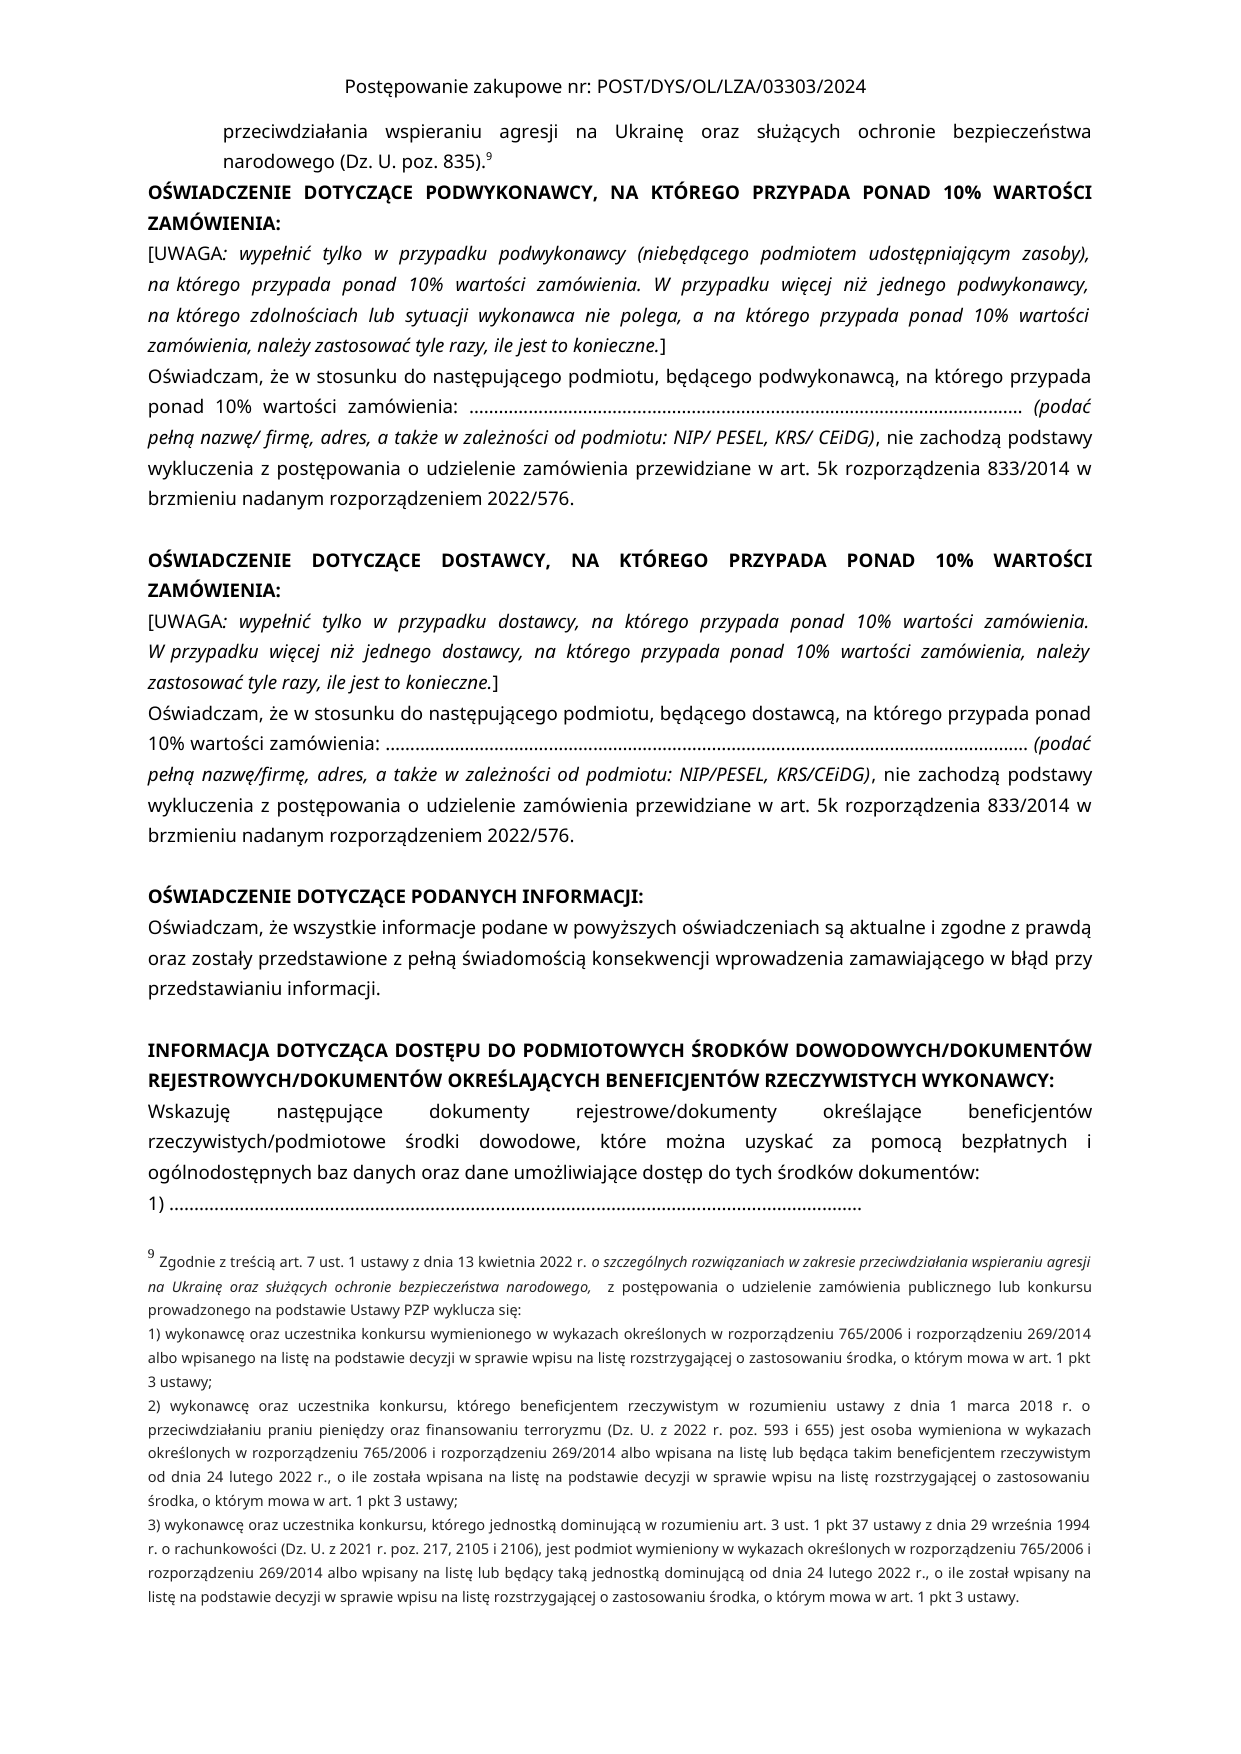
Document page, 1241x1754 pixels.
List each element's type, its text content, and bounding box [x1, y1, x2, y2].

text INFORMACJA DOTYCZĄCA DOSTĘPU DO PODMIOTOWYCH ŚRODKÓW DOWODOWYCH/DOKUMENTÓW REJESTROWYCH/DOKUMENTÓW OKREŚLAJĄCYCH BENEFICJENTÓW RZECZYWISTYCH WYKONAWCY: [148, 1037, 1093, 1093]
text OŚWIADCZENIE DOTYCZĄCE PODWYKONAWCY, NA KTÓREGO PRZYPADA PONAD 10% WARTOŚCI ZAMÓWIENIA: [148, 179, 1093, 236]
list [185, 118, 1093, 174]
text Oświadczam, że w stosunku do następującego podmiotu, będącego podwykonawcą, na którego przypada ponad 10% wartości zamówienia: ……………………………………………………………………………………………….… (podać pełną nazwę/ firmę, adres, a także w zależności od podmiotu: NIP/ PESEL, KRS/ CEiDG), nie zachodzą podstawy wykluczenia z postępowania o udzielenie zamówienia przewidziane w art. 5k rozporządzenia 833/2014 w brzmieniu nadanym rozporządzeniem 2022/576. [148, 363, 1093, 511]
text Oświadczam, że wszystkie informacje podane w powyższych oświadczeniach są aktualne i zgodne z prawdą oraz zostały przedstawione z pełną świadomością konsekwencji wprowadzenia zamawiającego w błąd przy przedstawianiu informacji. [148, 914, 1093, 1001]
text [UWAGA: wypełnić tylko w przypadku podwykonawcy (niebędącego podmiotem udostępniającym zasoby), na którego przypada ponad 10% wartości zamówienia. W przypadku więcej niż jednego podwykonawcy, na którego zdolnościach lub sytuacji wykonawca nie polega, a na którego przypada ponad 10% wartości zamówienia, należy zastosować tyle razy, ile jest to konieczne.] [148, 241, 1093, 358]
text 1) .......................................................................................................................................... [148, 1190, 1093, 1216]
text [UWAGA: wypełnić tylko w przypadku dostawcy, na którego przypada ponad 10% wartości zamówienia. W przypadku więcej niż jednego dostawcy, na którego przypada ponad 10% wartości zamówienia, należy zastosować tyle razy, ile jest to konieczne.] [148, 608, 1093, 695]
text Wskazuję następujące dokumenty rejestrowe/dokumenty określające beneficjentów rzeczywistych/podmiotowe środki dowodowe, które można uzyskać za pomocą bezpłatnych i ogólnodostępnych baz danych oraz dane umożliwiające dostęp do tych środków dokumentów: [148, 1098, 1093, 1185]
text OŚWIADCZENIE DOTYCZĄCE DOSTAWCY, NA KTÓREGO PRZYPADA PONAD 10% WARTOŚCI ZAMÓWIENIA: [148, 547, 1093, 603]
text OŚWIADCZENIE DOTYCZĄCE PODANYCH INFORMACJI: [148, 884, 1093, 909]
text Oświadczam, że w stosunku do następującego podmiotu, będącego dostawcą, na którego przypada ponad 10% wartości zamówienia: ……………………………………………………………………………………………….………..….…… (podać pełną nazwę/firmę, adres, a także w zależności od podmiotu: NIP/PESEL, KRS/CEiDG), nie zachodzą podstawy wykluczenia z postępowania o udzielenie zamówienia przewidziane w art. 5k rozporządzenia 833/2014 w brzmieniu nadanym rozporządzeniem 2022/576. [148, 700, 1093, 848]
